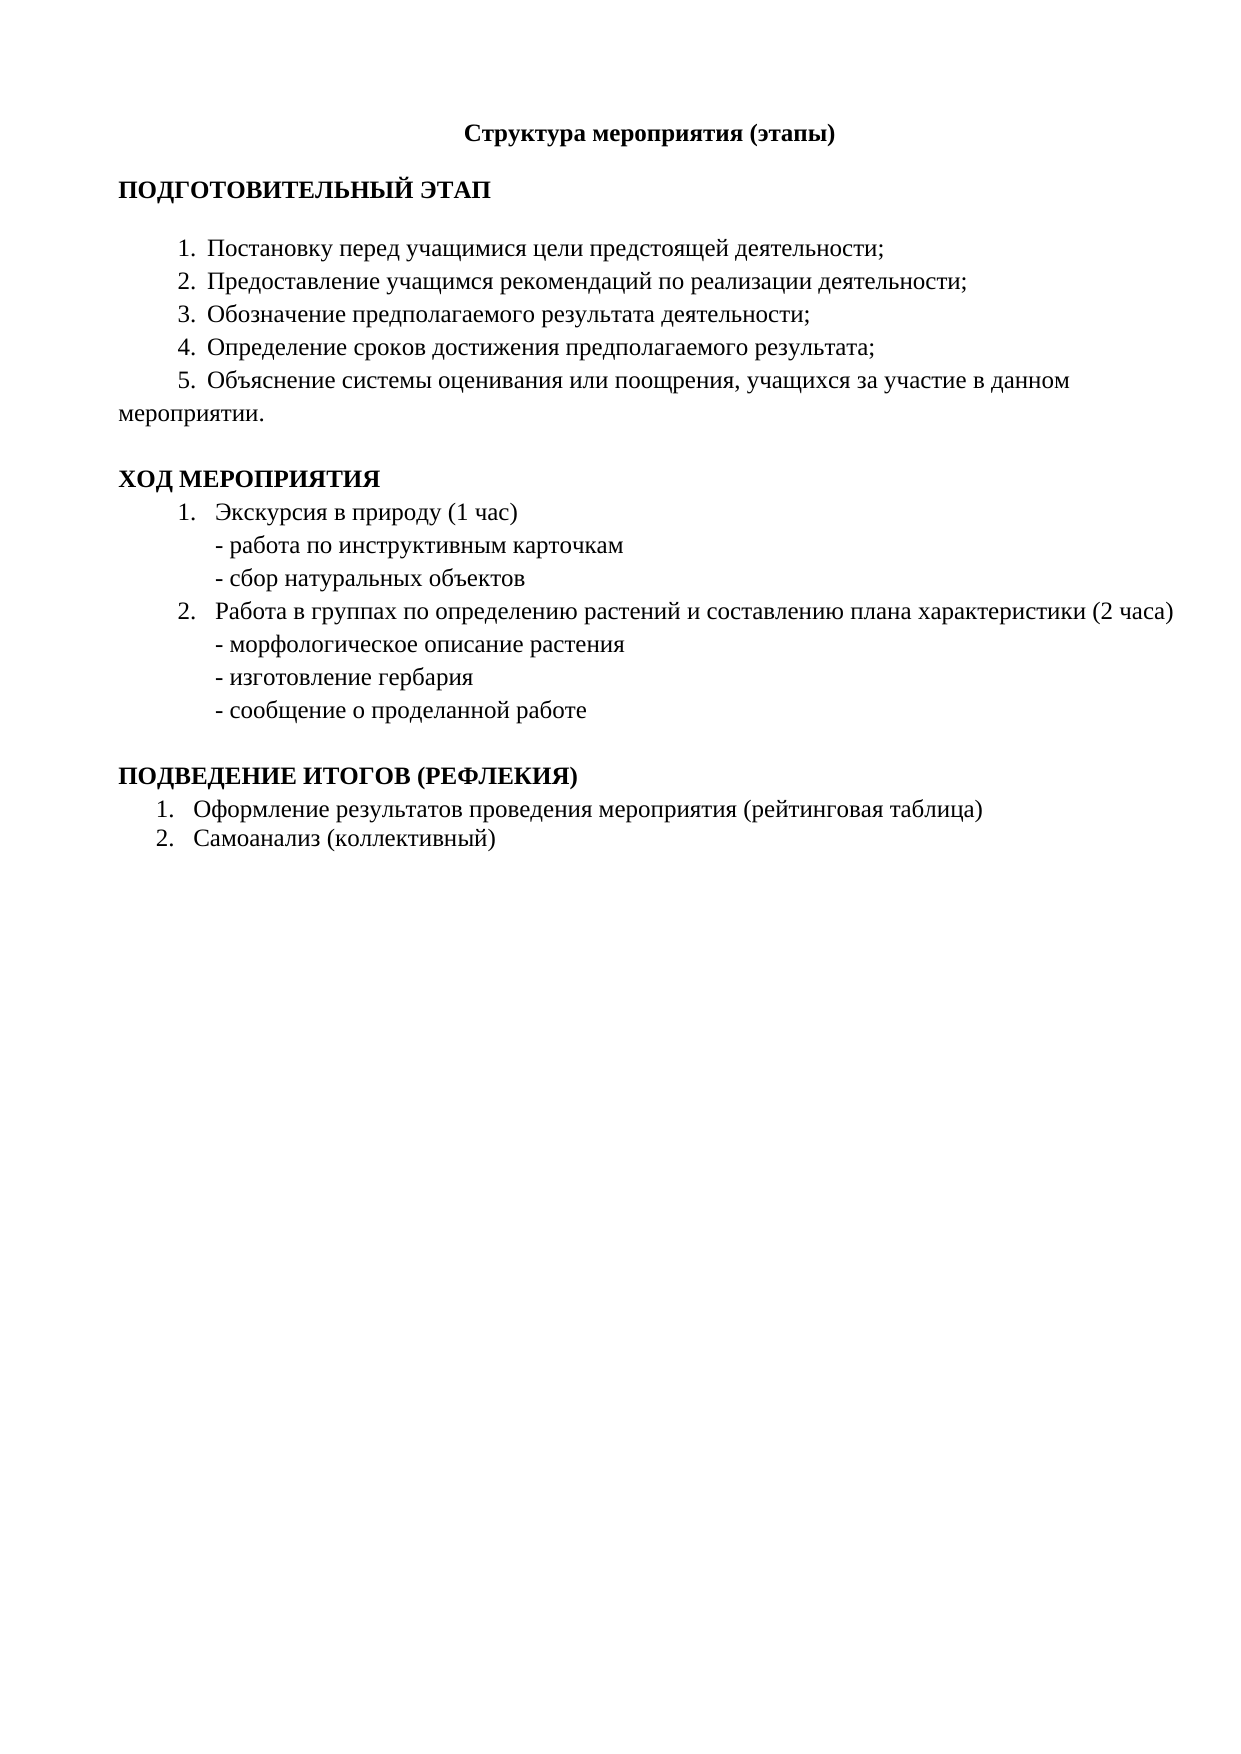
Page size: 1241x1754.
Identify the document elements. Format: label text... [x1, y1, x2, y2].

list Предоставление учащимся рекомендаций по реализации деятельности; [118, 266, 1181, 295]
list Экскурсия в природу (1 час) [177, 497, 1181, 526]
text ПОДГОТОВИТЕЛЬНЫЙ ЭТАП [118, 176, 1181, 204]
text ХОД МЕРОПРИЯТИЯ [118, 464, 1181, 493]
list Обозначение предполагаемого результата деятельности; [118, 299, 1181, 328]
list - сбор натуральных объектов [215, 563, 1181, 592]
text ПОДВЕДЕНИЕ ИТОГОВ (РЕФЛЕКИЯ) [118, 761, 1181, 790]
list Определение сроков достижения предполагаемого результата; [118, 332, 1181, 361]
list - морфологическое описание растения [215, 629, 1181, 658]
list Объяснение системы оценивания или поощрения, учащихся за участие в данном мероприятии. [118, 365, 1181, 427]
list Работа в группах по определению растений и составлению плана характеристики (2 часа) [177, 596, 1181, 625]
list Постановку перед учащимися цели предстоящей деятельности; [118, 233, 1181, 262]
list Оформление результатов проведения мероприятия (рейтинговая таблица) [156, 794, 1181, 823]
list Самоанализ (коллективный) [156, 823, 1181, 852]
list - сообщение о проделанной работе [215, 695, 1181, 724]
list - изготовление гербария [215, 662, 1181, 691]
text Структура мероприятия (этапы) [118, 118, 1181, 147]
list - работа по инструктивным карточкам [215, 530, 1181, 559]
